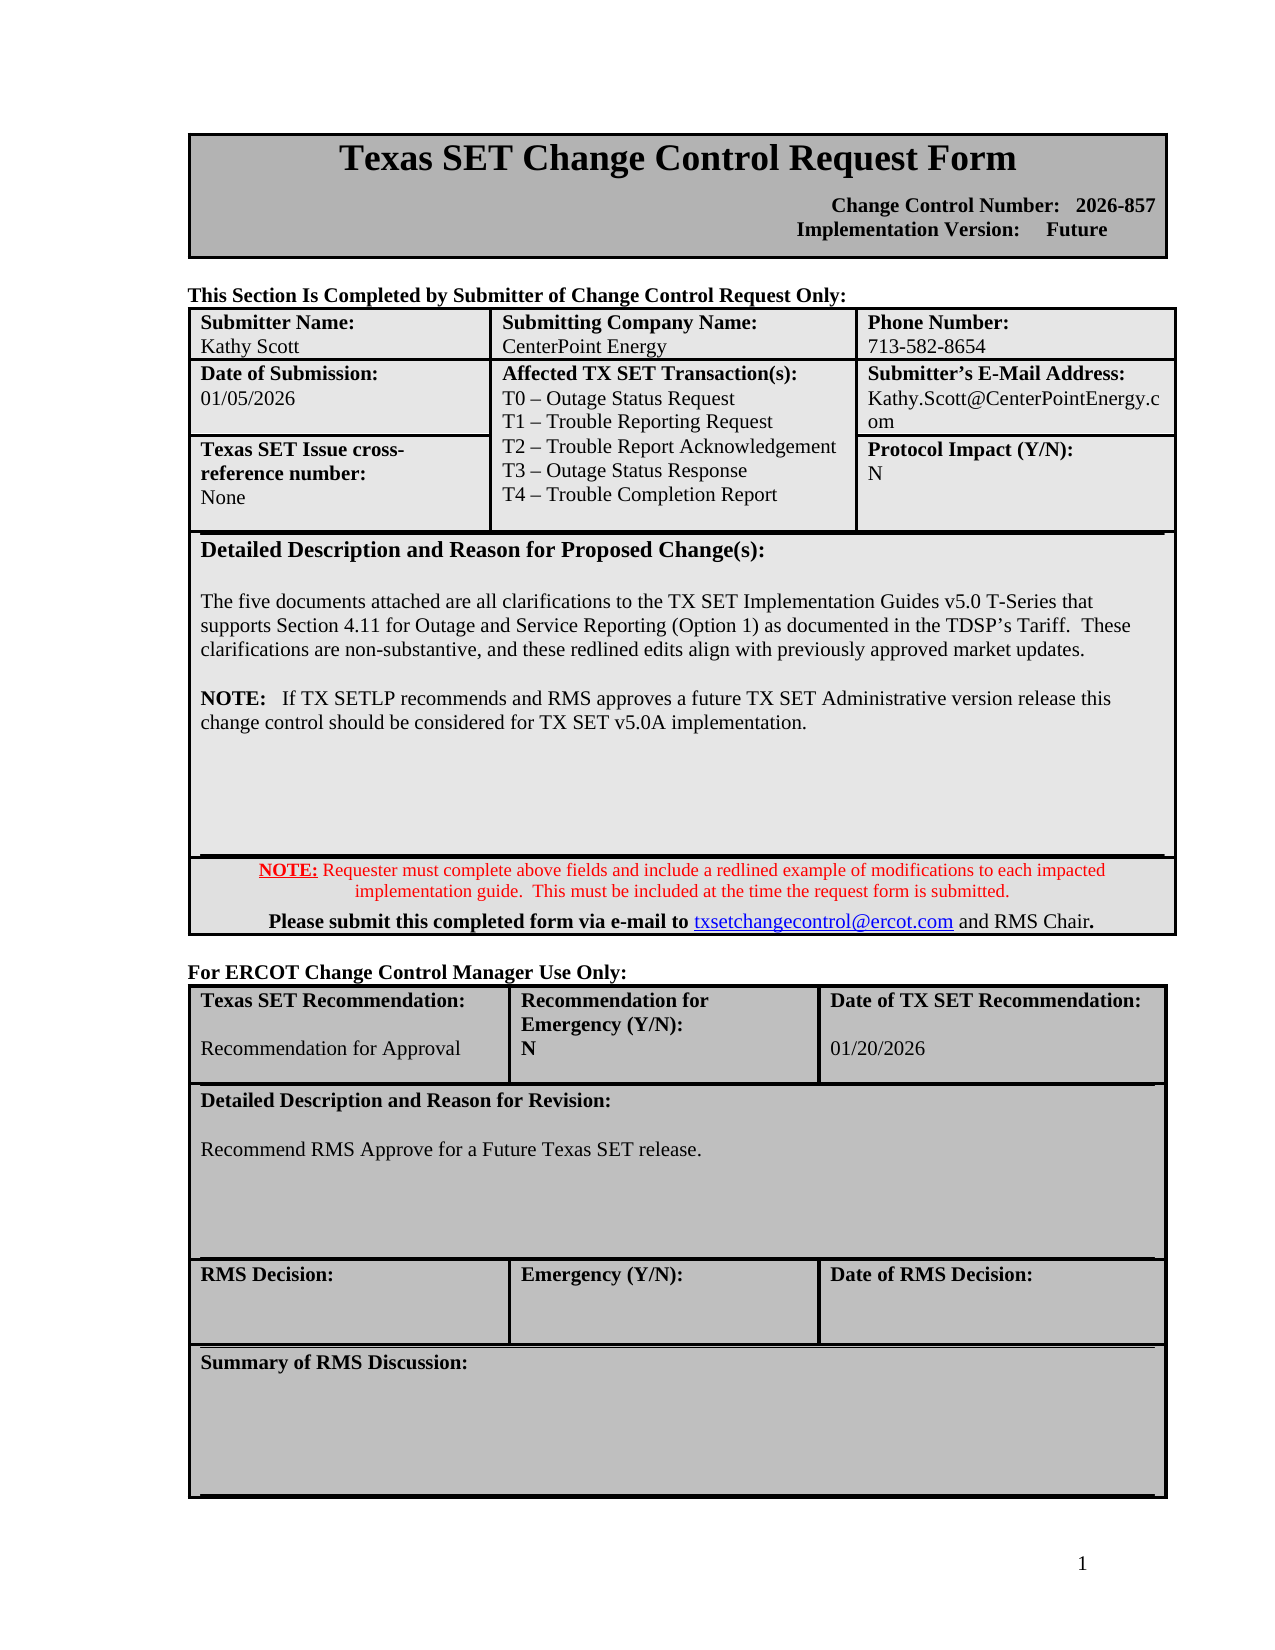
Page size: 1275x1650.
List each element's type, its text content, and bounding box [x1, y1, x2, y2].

table_header Phone Number: 713-582-8654 [858, 310, 1174, 358]
table_cell Date of Submission: 01/05/2026 [191, 361, 489, 433]
table_header Texas SET Recommendation: Recommendation for Approval [191, 988, 508, 1082]
table_cell Emergency (Y/N): [511, 1261, 817, 1343]
table_cell Detailed Description and Reason for Proposed Change(s): The five documents attached are all clarifications to the TX SET Implementation Guides v5.0 T-Series that supports Section 4.11 for Outage and Service Reporting (Option 1) as documented in the TDSP’s Tariff. These clarifications are non-substantive, and these redlined edits align with previously approved market updates. NOTE: If TX SETLP recommends and RMS approves a future TX SET Administrative version release this change control should be considered for TX SET v5.0A implementation. [191, 533, 1174, 856]
table_cell Date of RMS Decision: [821, 1261, 1164, 1343]
table_cell Summary of RMS Discussion: [191, 1346, 1164, 1496]
table_cell Affected TX SET Transaction(s): T0 – Outage Status Request T1 – Trouble Reporting Request T2 – Trouble Report Acknowledgement T3 – Outage Status Response T4 – Trouble Completion Report [492, 361, 855, 530]
table_cell SET Issue cross-reference number: None [191, 437, 489, 530]
table_cell Detailed Description and Reason for Revision: Recommend RMS Approve for a Future Texas SET release. [191, 1085, 1164, 1258]
text This Section Is Completed by Submitter of Change Control Request Only: [187, 283, 1087, 307]
text For ERCOT Change Control Manager Use Only: [187, 960, 1087, 984]
table_cell Protocol Impact (Y/N): N [858, 437, 1174, 530]
table_cell RMS Decision: [191, 1261, 508, 1343]
table_header Date of TX SET Recommendation: 01/20/2026 [821, 988, 1164, 1082]
table_header Submitter Name: Kathy Scott [191, 310, 489, 358]
table_cell Submitter’s E-Mail Address: Kathy.Scott@CenterPointEnergy.com [858, 361, 1174, 433]
table_header Submitting Company Name: CenterPoint Energy [492, 310, 855, 358]
table_header Recommendation for Emergency (Y/N): N [511, 988, 817, 1082]
table_cell NOTE: Requester must complete above fields and include a redlined example of modifications to each impacted implementation guide. This must be included at the time the request form is submitted. Please submit this completed form via e-mail to txsetchangecontrol@ercot.com and RMS Chair. [191, 859, 1174, 933]
table_header SET Change Control Request Form Change Control Number: 2026-857 Implementation Version: Future [191, 136, 1165, 256]
